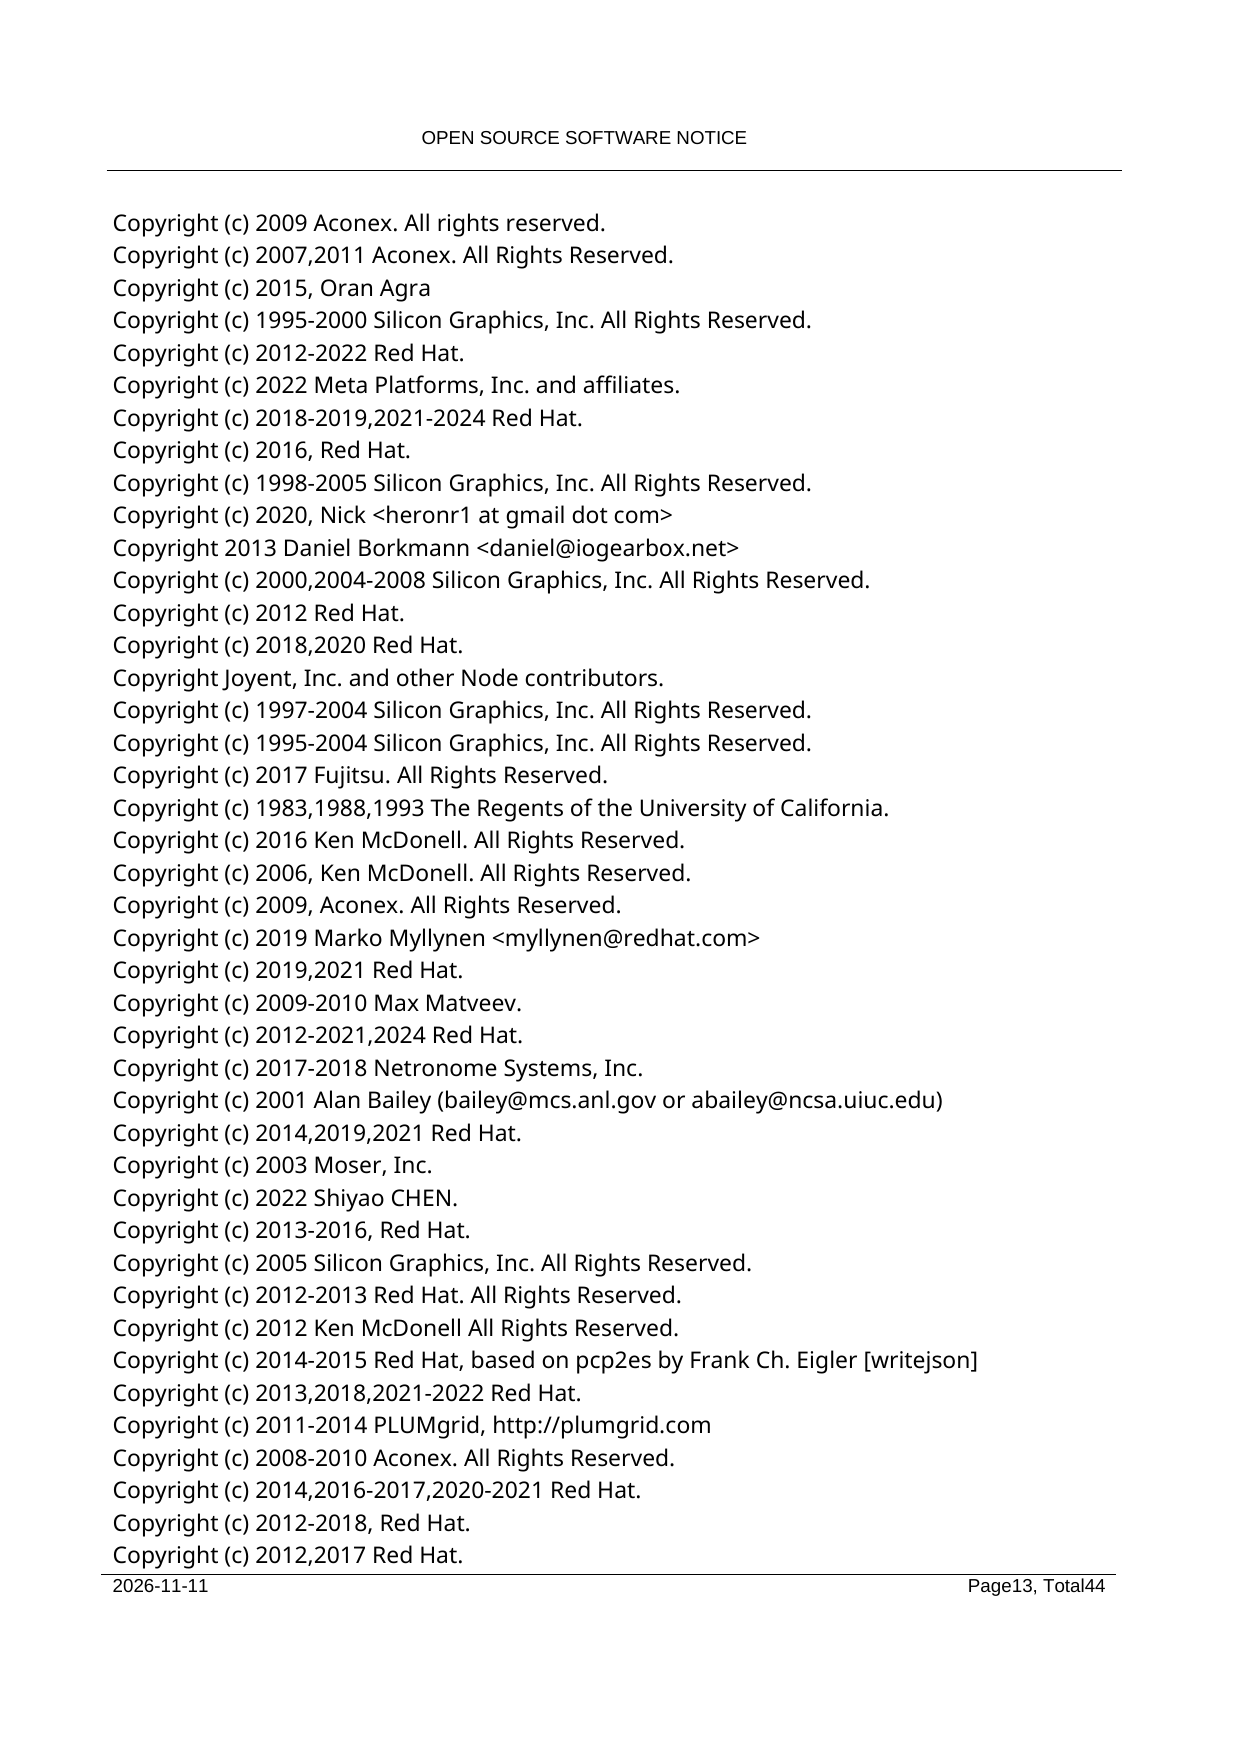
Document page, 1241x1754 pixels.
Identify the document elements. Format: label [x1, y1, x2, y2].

text [112, 206, 1128, 1571]
